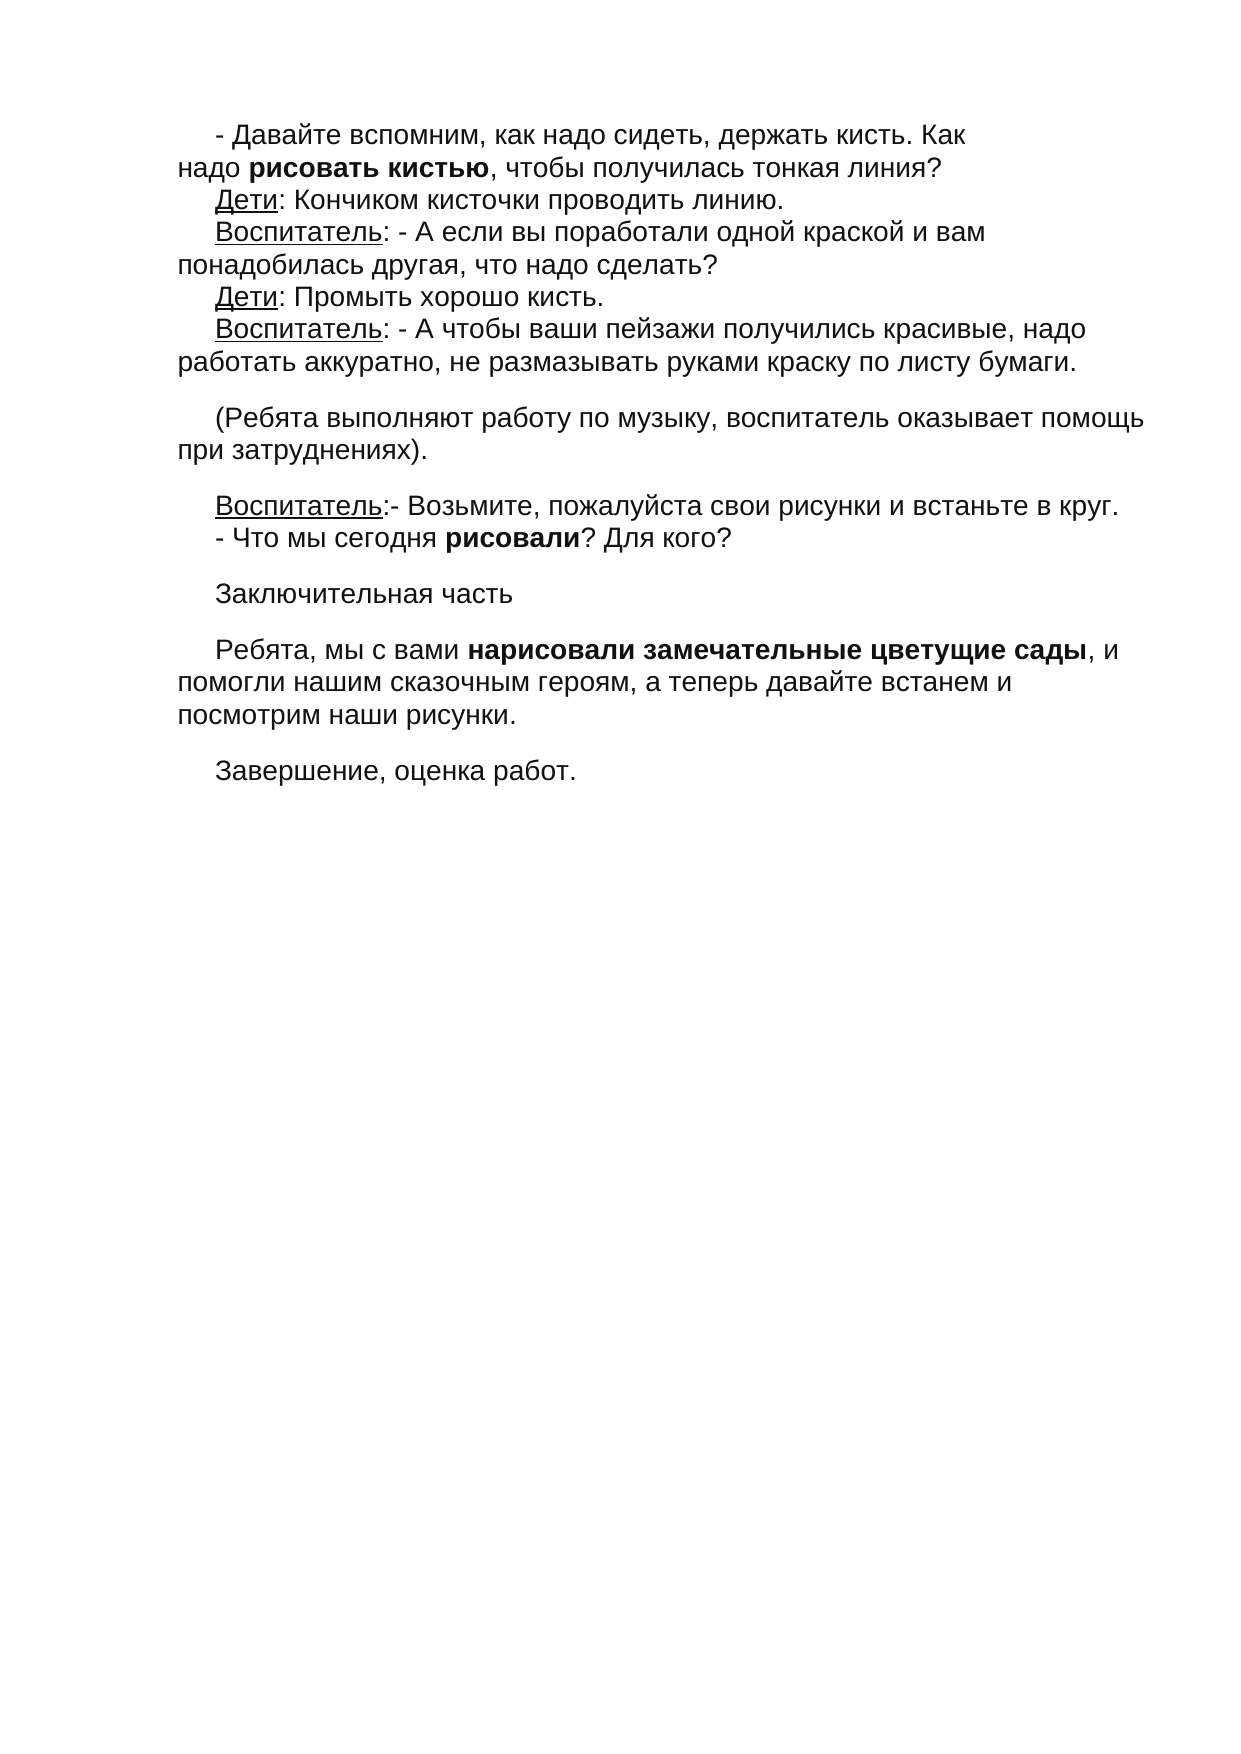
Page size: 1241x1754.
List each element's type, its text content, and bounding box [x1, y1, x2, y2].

text Ребята, мы с вами нарисовали замечательные цветущие сады, и помогли нашим сказочным героям, а теперь давайте встанем и посмотрим наши рисунки. [177, 633, 1152, 730]
text Воспитатель: - А чтобы ваши пейзажи получились красивые, надо работать аккуратно, не размазывать руками краску по листу бумаги. [177, 312, 1152, 377]
text - Что мы сегодня рисовали? Для кого? [177, 521, 1152, 554]
text Воспитатель:- Возьмите, пожалуйста свои рисунки и встаньте в круг. [177, 489, 1152, 521]
text Воспитатель: - А если вы поработали одной краской и вам понадобилась другая, что надо сделать? [177, 215, 1152, 280]
text (Ребята выполняют работу по музыку, воспитатель оказывает помощь при затруднениях). [177, 401, 1152, 466]
text Завершение, оценка работ. [177, 754, 1152, 786]
text Заключительная часть [177, 577, 1152, 609]
text Дети: Промыть хорошо кисть. [177, 280, 1152, 312]
text Дети: Кончиком кисточки проводить линию. [177, 183, 1152, 215]
text - Давайте вспомним, как надо сидеть, держать кисть. Как надо рисовать кистью, чтобы получилась тонкая линия? [177, 118, 1152, 183]
